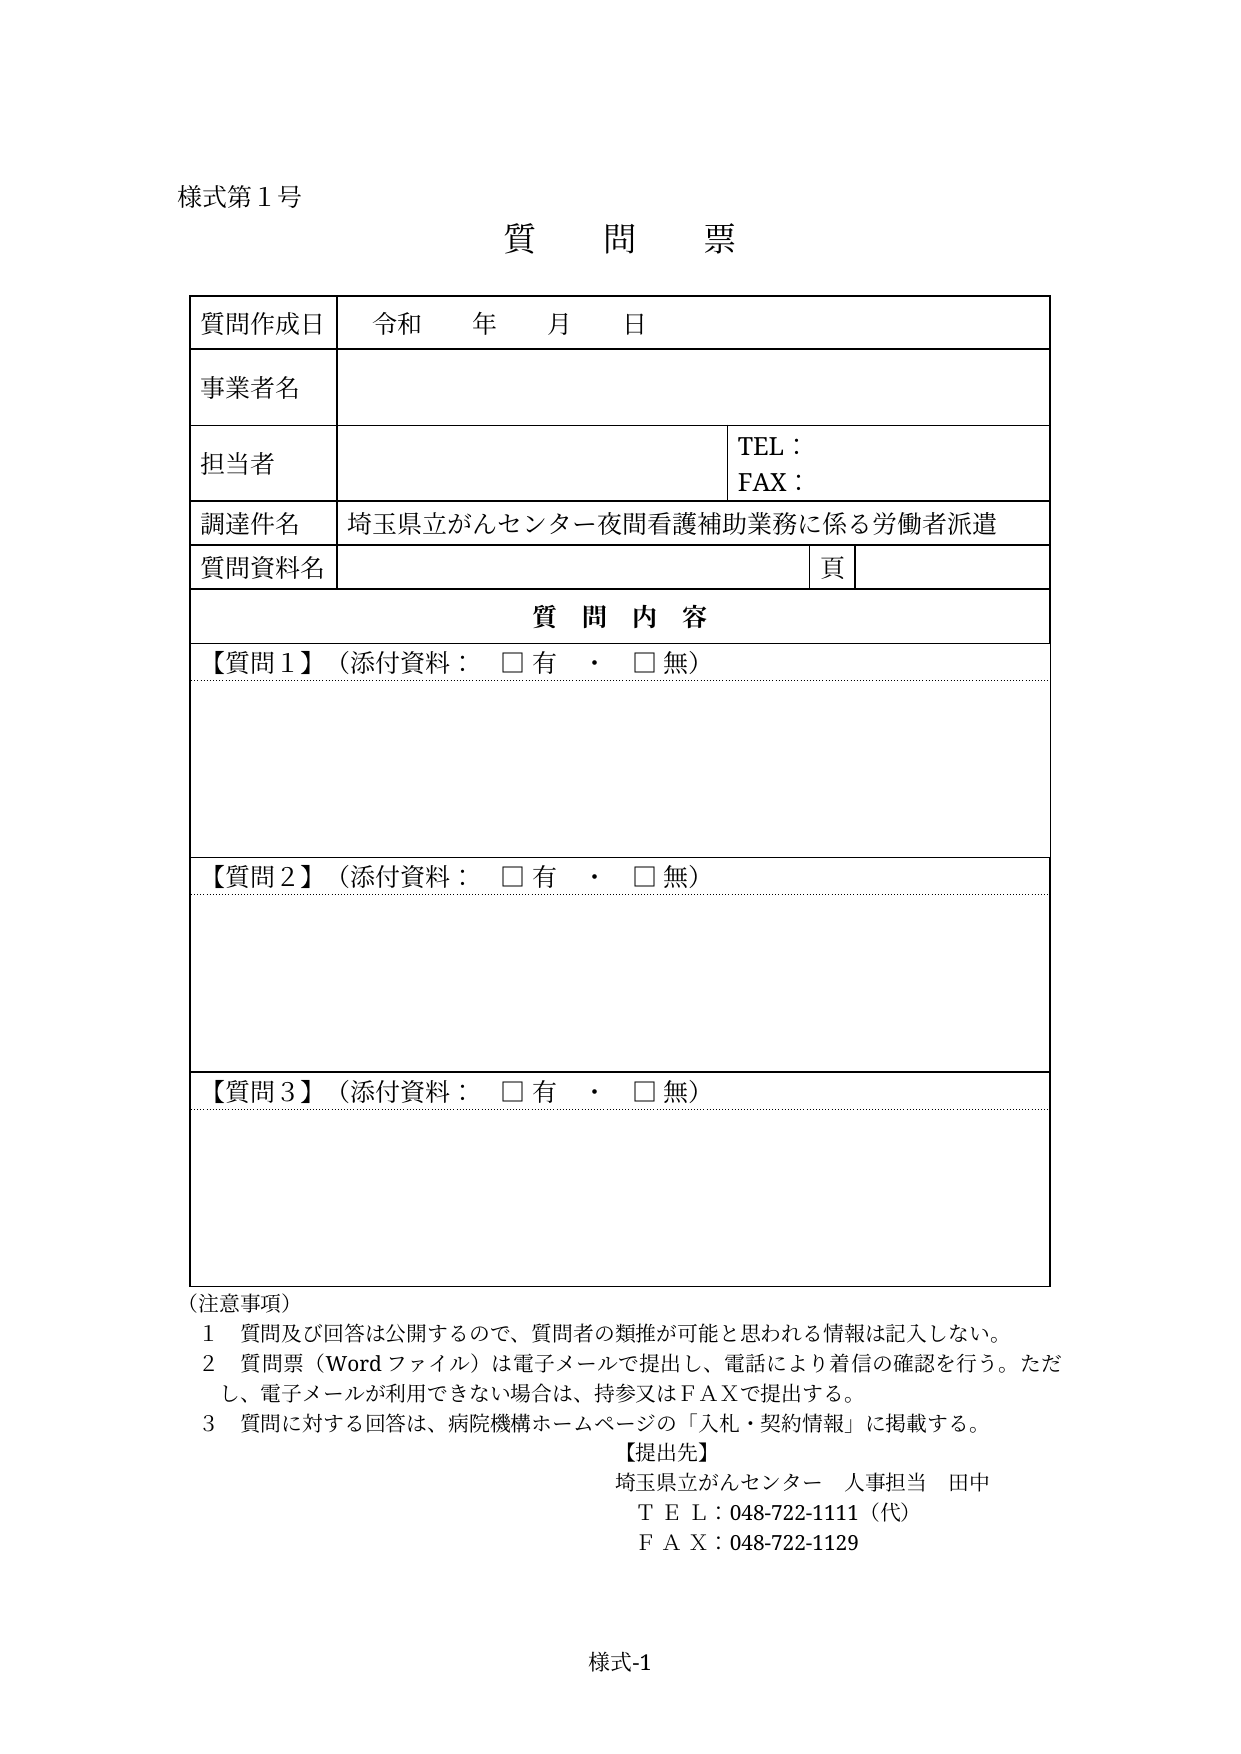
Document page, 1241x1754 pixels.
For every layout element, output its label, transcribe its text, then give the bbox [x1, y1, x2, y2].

text ３ 質問に対する回答は、病院機構ホームページの「入札・契約情報」に掲載する。 [177, 1407, 1063, 1437]
table_cell 頁 [810, 546, 854, 588]
text Ｔ Ｅ Ｌ：048-722-1111（代） [177, 1497, 1063, 1527]
table_cell 担当者 [191, 426, 336, 500]
table_cell [338, 350, 1049, 424]
table_cell [856, 546, 1049, 588]
table_cell 事業者名 [191, 350, 336, 424]
text １ 質問及び回答は公開するので、質問者の類推が可能と思われる情報は記入しない。 [177, 1317, 1063, 1347]
table_cell [338, 546, 809, 588]
table_cell 質問資料名 [191, 546, 336, 588]
text 埼玉県立がんセンター 人事担当 田中 [177, 1467, 1063, 1497]
table_cell 【質問１】（添付資料： □ 有 ・ □ 無） [191, 644, 1050, 679]
text 様式第１号 [177, 177, 1063, 213]
table_cell TEL： FAX： [728, 426, 1049, 500]
table_cell [191, 894, 1049, 1071]
text 質 問 票 [177, 213, 1063, 261]
table_cell 【質問３】（添付資料： □ 有 ・ □ 無） [191, 1073, 1049, 1108]
table_cell [338, 426, 727, 500]
text （注意事項） [177, 1287, 1063, 1317]
table_cell [191, 1109, 1049, 1286]
table_cell 質 問 内 容 [191, 590, 1049, 643]
text Ｆ Ａ Ｘ：048-722-1129 [177, 1527, 1063, 1557]
table_cell 【質問２】（添付資料： □ 有 ・ □ 無） [191, 858, 1049, 894]
table_cell 調達件名 [191, 502, 336, 544]
table_cell 埼玉県立がんセンター夜間看護補助業務に係る労働者派遣 [338, 502, 1049, 544]
table_header 令和 年 月 日 [338, 297, 1049, 348]
table_cell [191, 680, 1050, 857]
text 【提出先】 [177, 1437, 1063, 1467]
table_header 質問作成日 [191, 297, 336, 348]
text ２ 質問票（Wordファイル）は電子メールで提出し、電話により着信の確認を行う。ただし、電子メールが利用できない場合は、持参又はＦＡＸで提出する。 [177, 1347, 1063, 1407]
